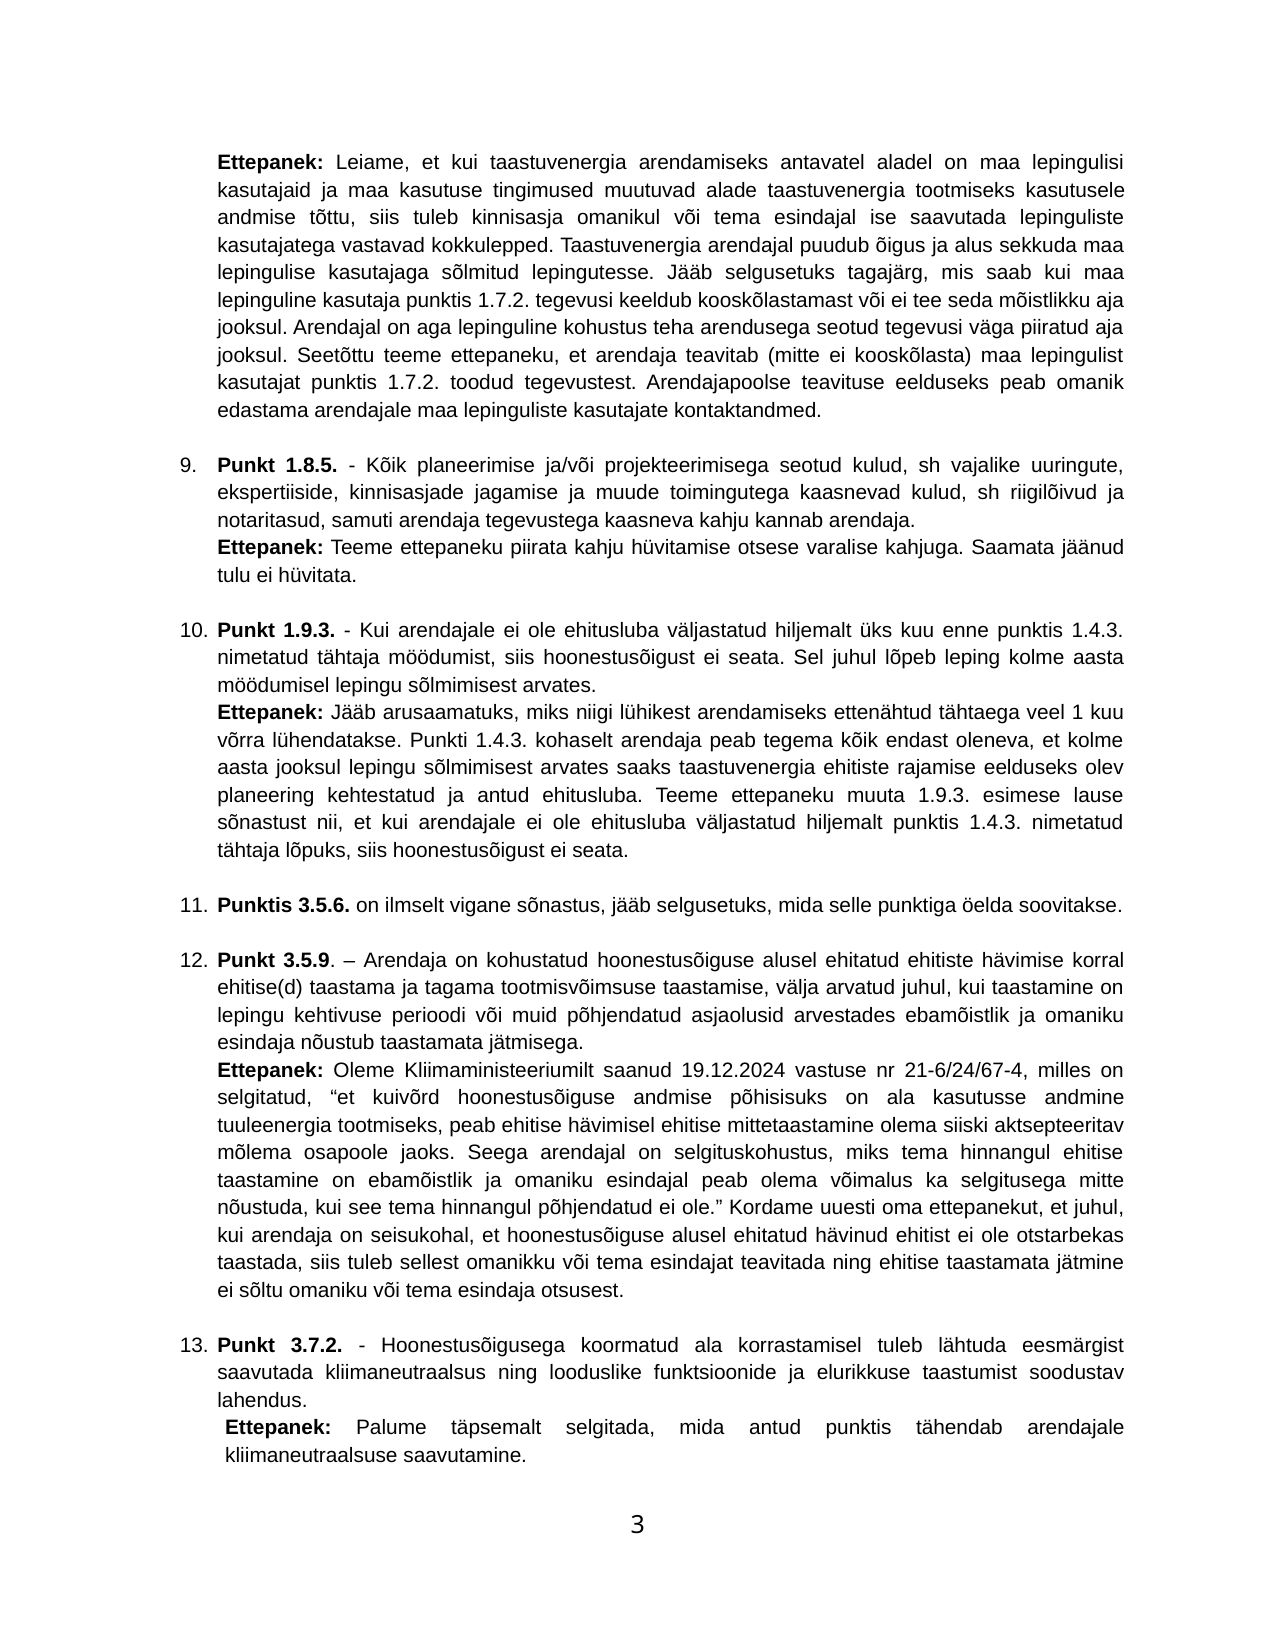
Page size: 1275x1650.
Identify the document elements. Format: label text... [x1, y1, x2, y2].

list Punkt 3.7.2. - Hoonestusõigusega koormatud ala korrastamisel tuleb lähtuda eesmärgist saavutada kliimaneutraalsus ning looduslike funktsioonide ja elurikkuse taastumist soodustav lahendus. [179, 1332, 1125, 1411]
list Ettepanek: Oleme Kliimaministeeriumilt saanud 19.12.2024 vastuse nr 21-6/24/67-4, milles on selgitatud, “et kuivõrd hoonestusõiguse andmise põhisisuks on ala kasutusse andmine tuuleenergia tootmiseks, peab ehitise hävimisel ehitise mittetaastamine olema siiski aktsepteeritav mõlema osapoole jaoks. Seega arendajal on selgituskohustus, miks tema hinnangul ehitise taastamine on ebamõistlik ja omaniku esindajal peab olema võimalus ka selgitusega mitte nõustuda, kui see tema hinnangul põhjendatud ei ole.” Kordame uuesti oma ettepanekut, et juhul, kui arendaja on seisukohal, et hoonestusõiguse alusel ehitatud hävinud ehitist ei ole otstarbekas taastada, siis tuleb sellest omanikku või tema esindajat teavitada ning ehitise taastamata jätmine ei sõltu omaniku või tema esindaja otsusest. [217, 1057, 1125, 1301]
list Punkt 1.8.5. - Kõik planeerimise ja/või projekteerimisega seotud kulud, sh vajalike uuringute, ekspertiiside, kinnisasjade jagamise ja muude toimingutega kaasnevad kulud, sh riigilõivud ja notaritasud, samuti arendaja tegevustega kaasneva kahju kannab arendaja. [179, 452, 1125, 531]
list Punkt 3.5.9. – Arendaja on kohustatud hoonestusõiguse alusel ehitatud ehitiste hävimise korral ehitise(d) taastama ja tagama tootmisvõimsuse taastamise, välja arvatud juhul, kui taastamine on lepingu kehtivuse perioodi või muid põhjendatud asjaolusid arvestades ebamõistlik ja omaniku esindaja nõustub taastamata jätmisega. [179, 947, 1125, 1054]
list Ettepanek: Teeme ettepaneku piirata kahju hüvitamise otsese varalise kahjuga. Saamata jäänud tulu ei hüvitata. [217, 535, 1125, 586]
list Ettepanek: Jääb arusaamatuks, miks niigi lühikest arendamiseks ettenähtud tähtaega veel 1 kuu võrra lühendatakse. Punkti 1.4.3. kohaselt arendaja peab tegema kõik endast oleneva, et kolme aasta jooksul lepingu sõlmimisest arvates saaks taastuvenergia ehitiste rajamise eelduseks olev planeering kehtestatud ja antud ehitusluba. Teeme ettepaneku muuta 1.9.3. esimese lause sõnastust nii, et kui arendajale ei ole ehitusluba väljastatud hiljemalt punktis 1.4.3. nimetatud tähtaja lõpuks, siis hoonestusõigust ei seata. [217, 700, 1125, 861]
list Punktis 3.5.6. on ilmselt vigane sõnastus, jääb selgusetuks, mida selle punktiga öelda soovitakse. [179, 892, 1125, 916]
list Ettepanek: Palume täpsemalt selgitada, mida antud punktis tähendab arendajale kliimaneutraalsuse saavutamine. [225, 1415, 1125, 1466]
list Punkt 1.9.3. - Kui arendajale ei ole ehitusluba väljastatud hiljemalt üks kuu enne punktis 1.4.3. nimetatud tähtaja möödumist, siis hoonestusõigust ei seata. Sel juhul lõpeb leping kolme aasta möödumisel lepingu sõlmimisest arvates. [179, 617, 1125, 696]
